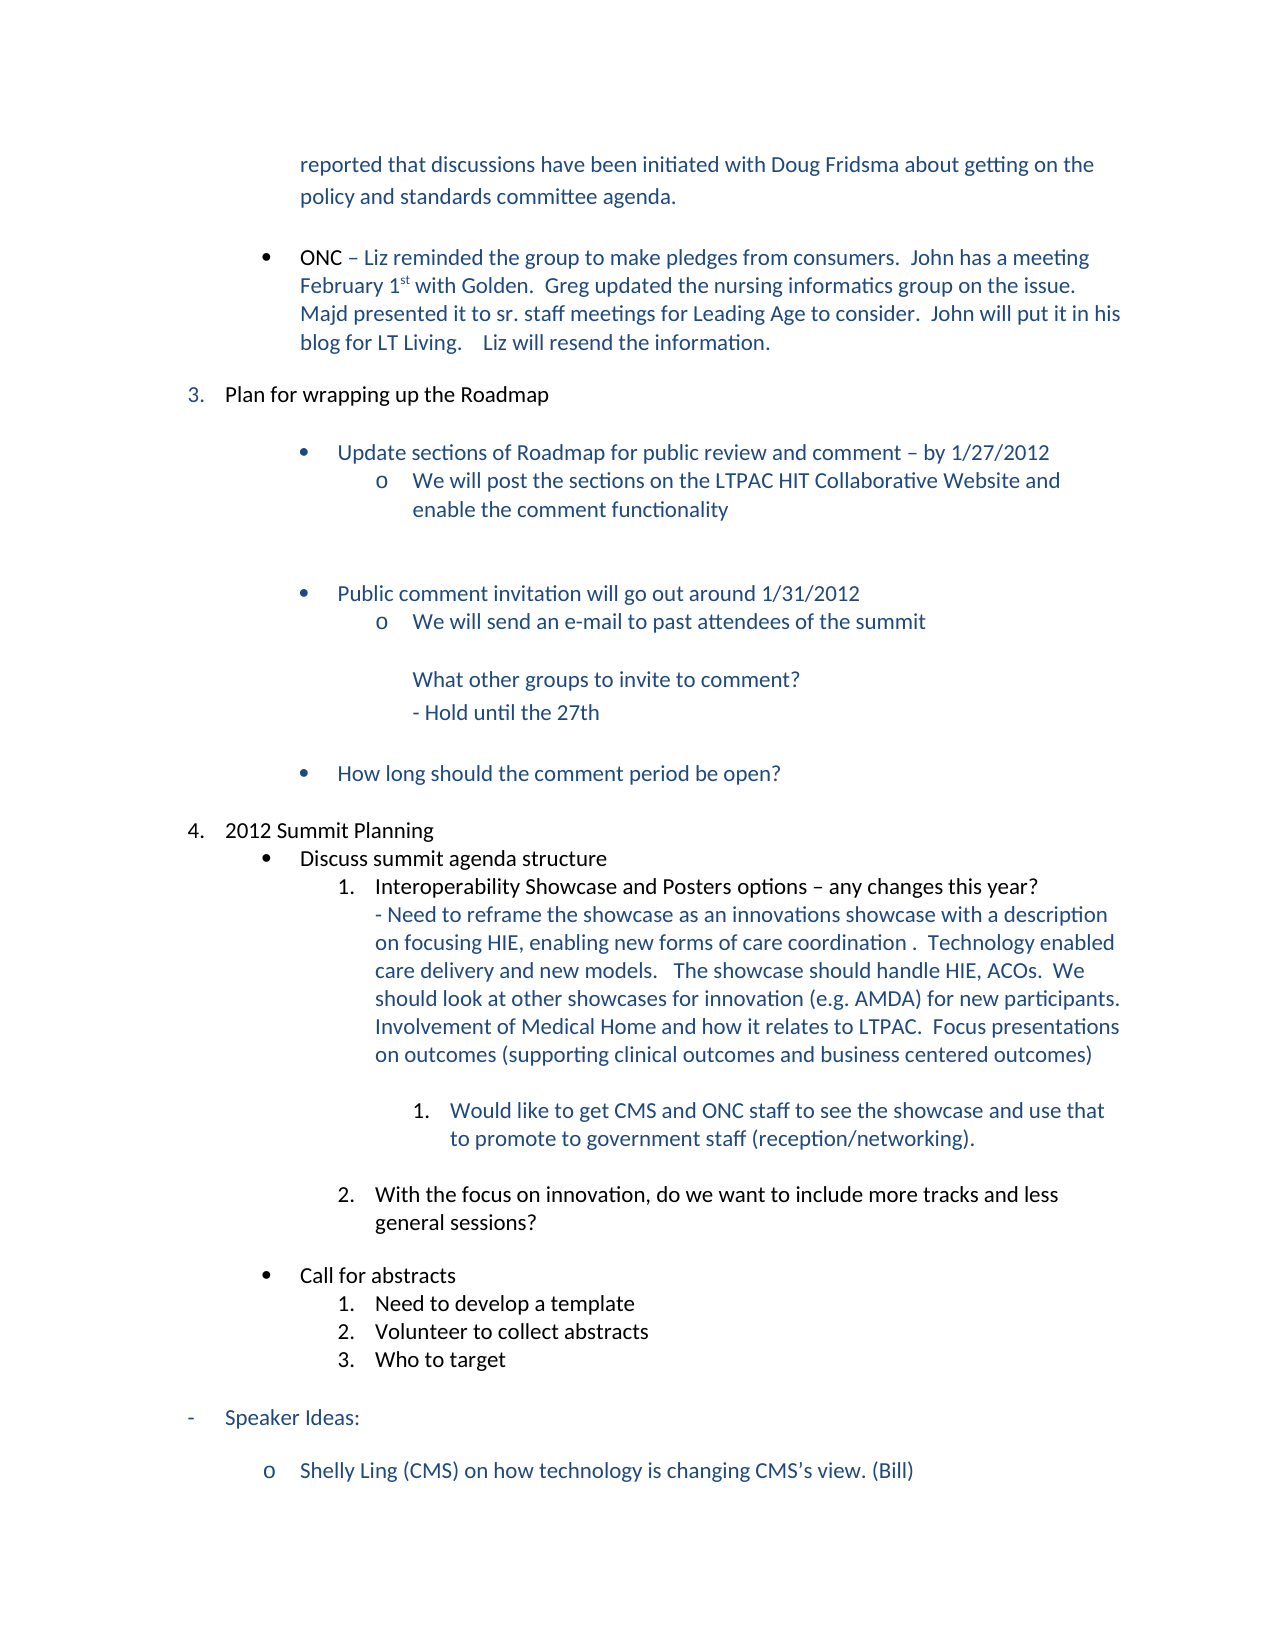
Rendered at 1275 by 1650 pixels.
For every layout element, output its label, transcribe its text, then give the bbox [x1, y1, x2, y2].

list Volunteer to collect abstracts [337, 1317, 1125, 1346]
list Speaker Ideas: [187, 1403, 1125, 1431]
list Shelly Ling (CMS) on how technology is changing CMS’s view. (Bill) [262, 1456, 1125, 1485]
text What other groups to invite to comment? - Hold until the 27th [412, 665, 1125, 726]
list Update sections of Roadmap for public review and comment – by 1/27/2012 [300, 438, 1125, 466]
list Public comment invitation will go out around 1/31/2012 [300, 579, 1125, 607]
list Interoperability Showcase and Posters options – any changes this year? - Need to reframe the showcase as an innovations showcase with a description on focusing HIE, enabling new forms of care coordination . Technology enabled care delivery and new models. The showcase should handle HIE, ACOs. We should look at other showcases for innovation (e.g. AMDA) for new participants. Involvement of Medical Home and how it relates to LTPAC. Focus presentations on outcomes (supporting clinical outcomes and business centered outcomes) [337, 872, 1125, 1096]
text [300, 150, 1125, 210]
list Call for abstracts [262, 1261, 1125, 1289]
list With the focus on innovation, do we want to include more tracks and less general sessions? [337, 1180, 1125, 1236]
list How long should the comment period be open? [300, 759, 1125, 787]
list Discuss summit agenda structure [262, 844, 1125, 872]
list Would like to get CMS and ONC staff to see the showcase and use that to promote to government staff (reception/networking). [412, 1096, 1125, 1180]
list We will post the sections on the LTPAC HIT Collaborative Website and enable the comment functionality [375, 466, 1125, 579]
list 2012 Summit Planning [187, 816, 1125, 844]
list We will send an e-mail to past attendees of the summit [375, 607, 1125, 636]
list Who to target [337, 1346, 1125, 1373]
list ONC – Liz reminded the group to make pledges from consumers. John has a meeting February 1st with Golden. Greg updated the nursing informatics group on the issue. Majd presented it to sr. staff meetings for Leading Age to consider. John will put it in his blog for LT Living. Liz will resend the information. [262, 243, 1125, 356]
list Need to develop a template [337, 1289, 1125, 1317]
list Plan for wrapping up the Roadmap [187, 381, 1125, 409]
